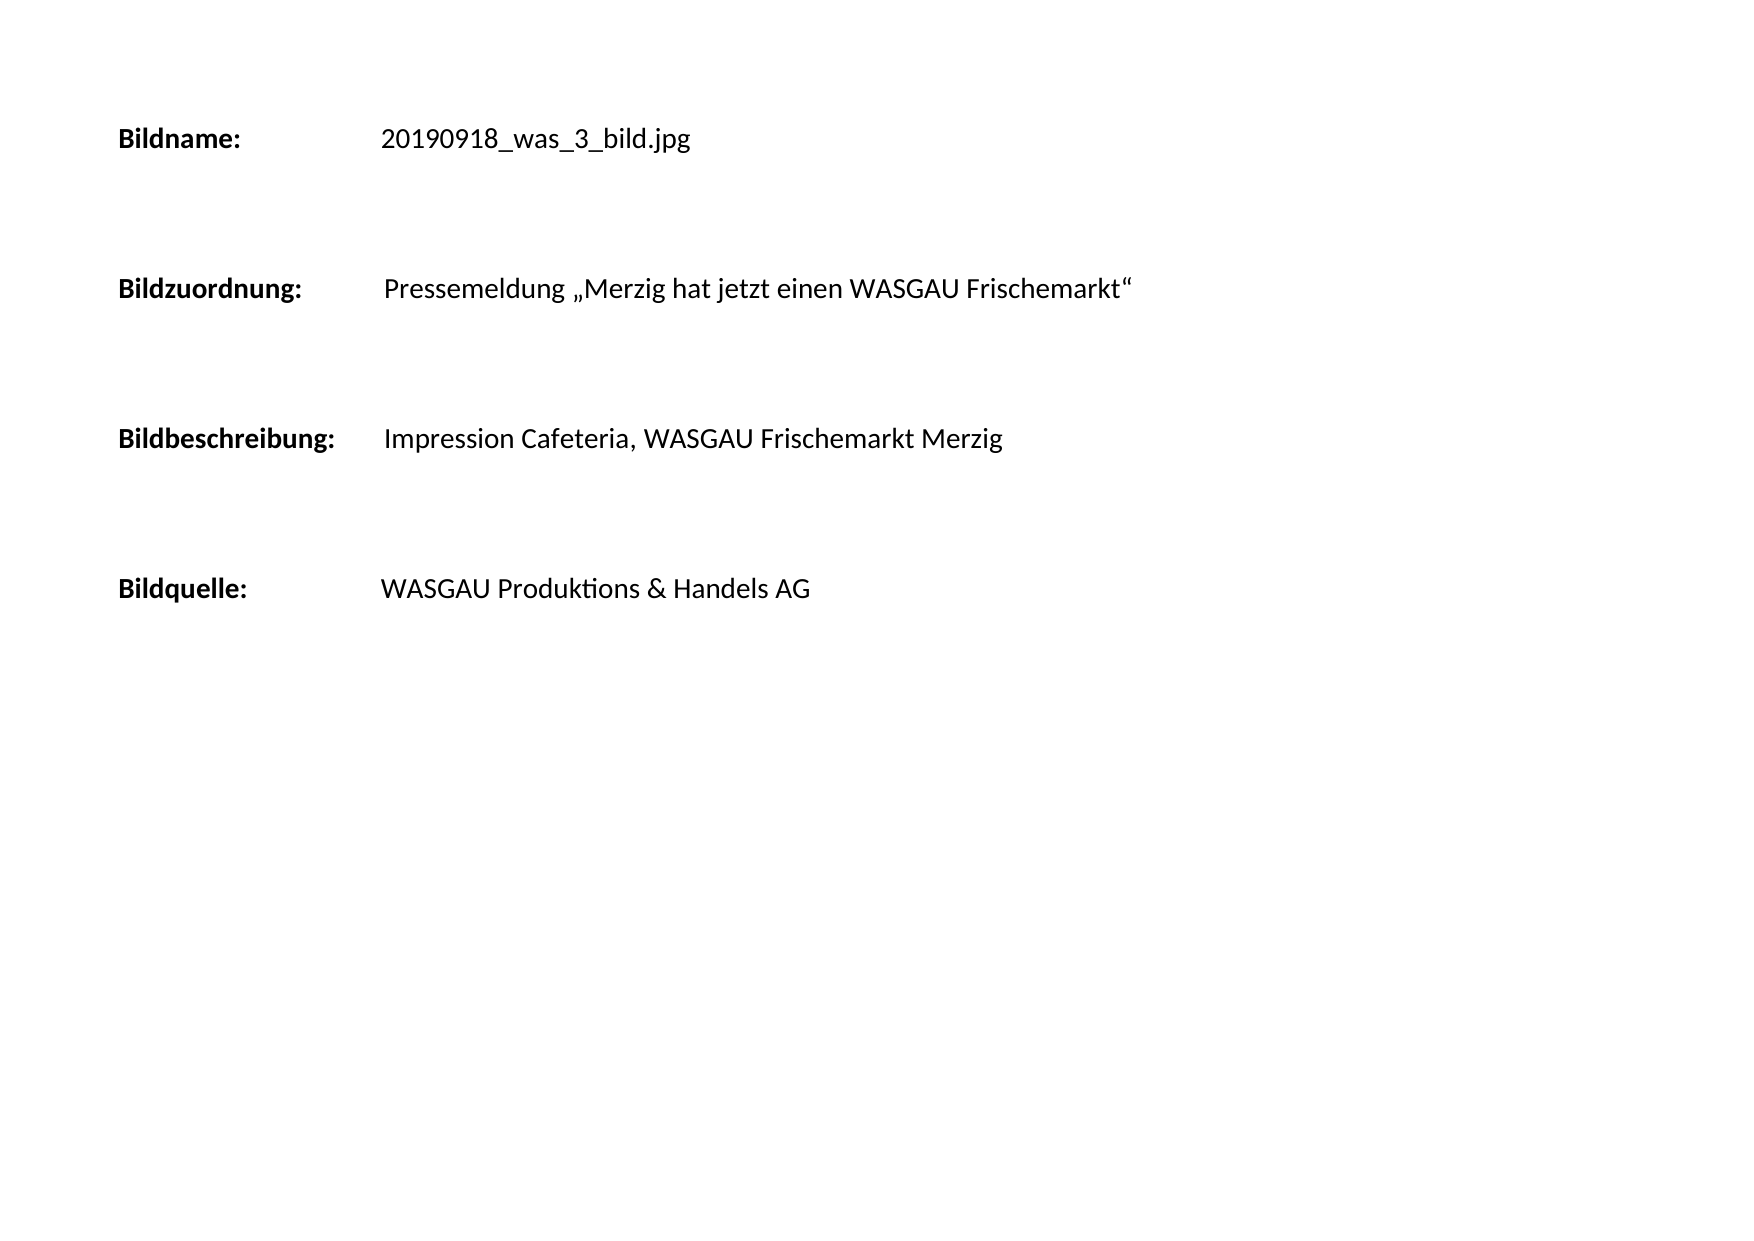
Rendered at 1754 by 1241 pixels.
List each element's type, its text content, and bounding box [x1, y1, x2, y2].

text Bildzuordnung: Pressemeldung „Merzig hat jetzt einen WASGAU Frischemarkt“ [118, 268, 1636, 306]
text Bildquelle: WASGAU Produktions & Handels AG [118, 568, 1636, 606]
text Bildname: 20190918_was_3_bild.jpg [118, 118, 1636, 156]
text Bildbeschreibung: Impression Cafeteria, WASGAU Frischemarkt Merzig [118, 418, 1636, 456]
